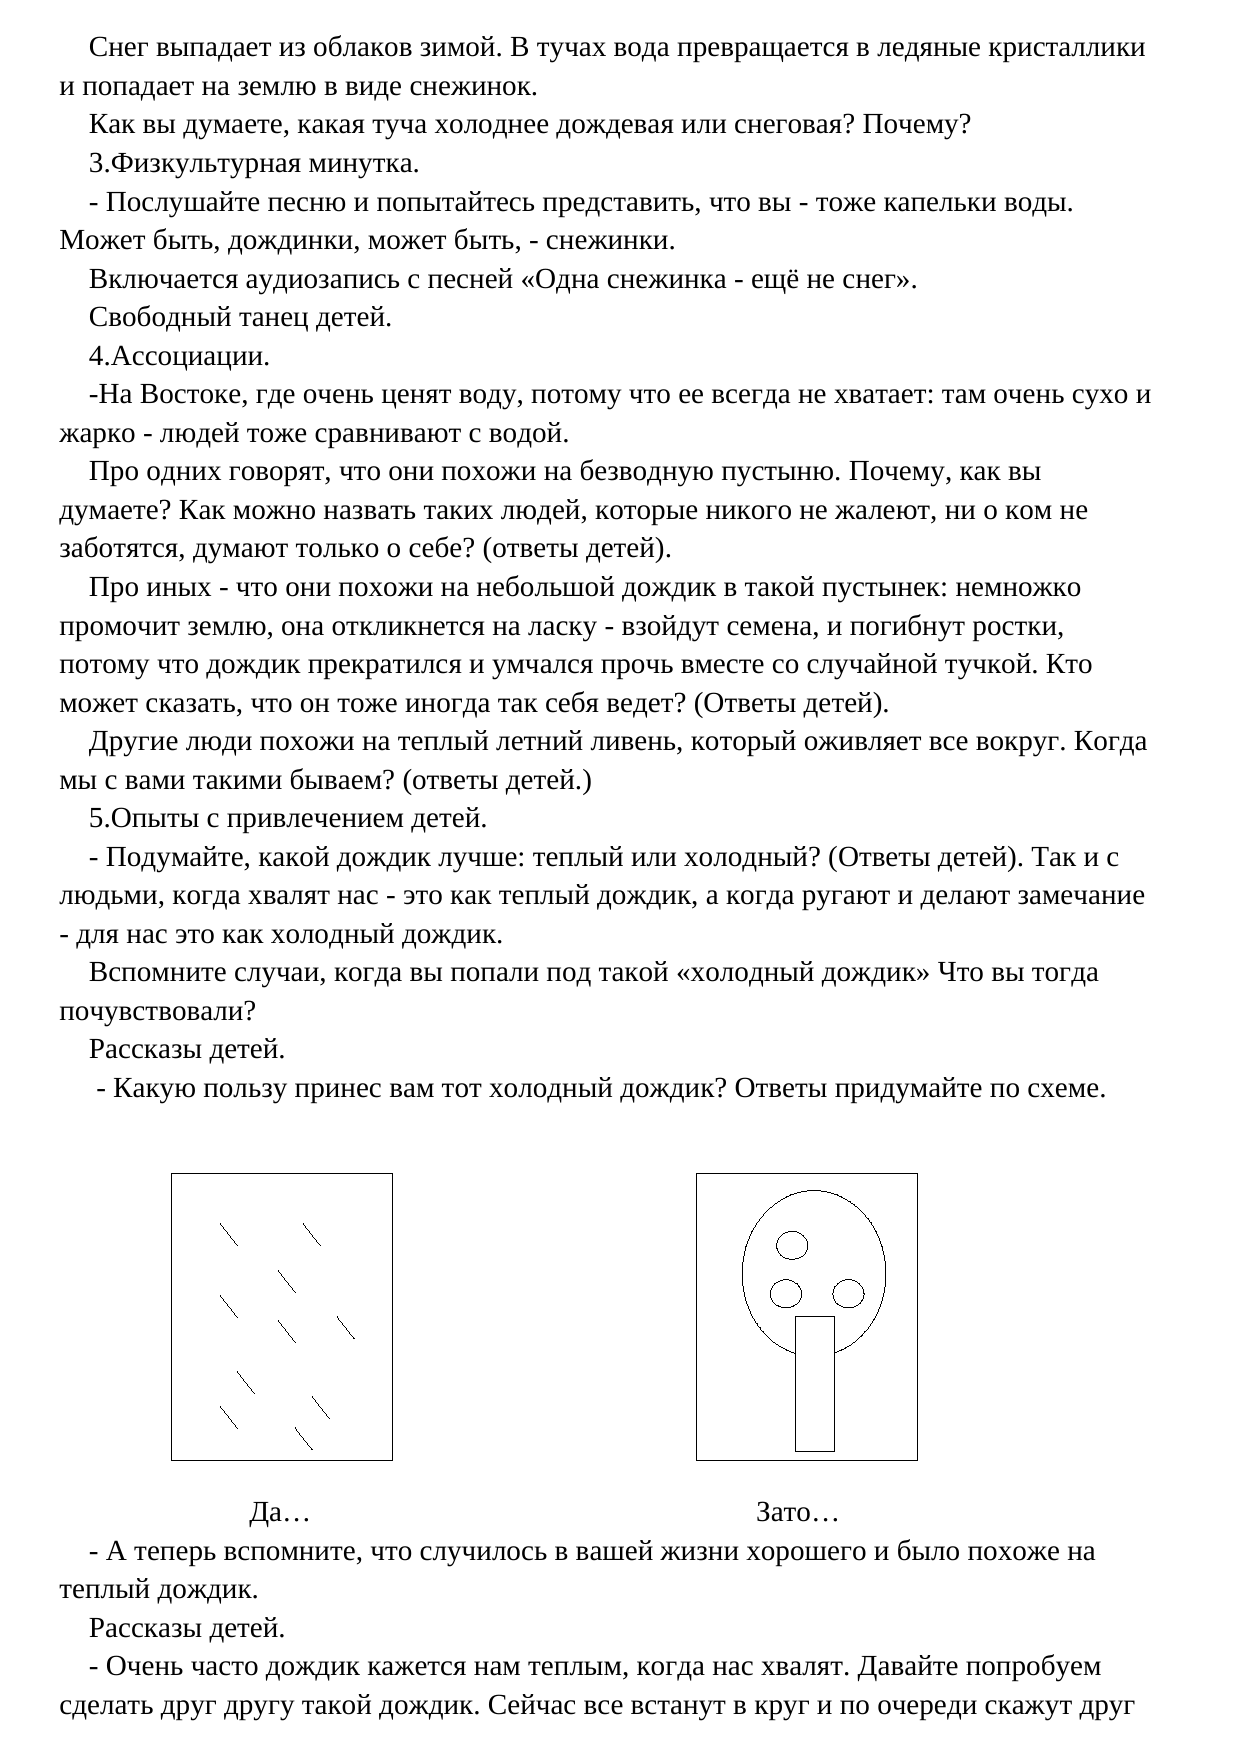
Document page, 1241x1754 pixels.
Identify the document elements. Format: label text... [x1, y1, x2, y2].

text Рассказы детей. [59, 1032, 1152, 1065]
text Про одних говорят, что они похожи на безводную пустыню. Почему, как вы думаете? Как можно назвать таких людей, которые никого не жалеют, ни о ком не заботятся, думают только о себе? (ответы детей). [59, 453, 1152, 564]
text Включается аудиозапись с песней «Одна снежинка - ещё не снег». [59, 261, 1152, 294]
text -На Востоке, где очень ценят воду, потому что ее всегда не хватает: там очень сухо и жарко - людей тоже сравнивают с водой. [59, 376, 1152, 448]
text - Послушайте песню и попытайтесь представить, что вы - тоже капельки воды. Может быть, дождинки, может быть, - снежинки. [59, 184, 1152, 256]
text Вспомните случаи, когда вы попали под такой «холодный дождик» Что вы тогда почувствовали? [59, 954, 1152, 1027]
text - Подумайте, какой дождик лучше: теплый или холодный? (Ответы детей). Так и с людьми, когда хвалят нас - это как теплый дождик, а когда ругают и делают замечание - для нас это как холодный дождик. [59, 839, 1152, 949]
text Да… Зато… [59, 1494, 1152, 1528]
text 4.Ассоциации. [59, 338, 1152, 371]
text 3.Физкультурная минутка. [59, 145, 1152, 179]
text 5.Опыты с привлечением детей. [59, 800, 1152, 834]
text Про иных - что они похожи на небольшой дождик в такой пустынек: немножко промочит землю, она откликнется на ласку - взойдут семена, и погибнут ростки, потому что дождик прекратился и умчался прочь вместе со случайной тучкой. Кто может сказать, что он тоже иногда так себя ведет? (Ответы детей). [59, 569, 1152, 718]
text Свободный танец детей. [59, 299, 1152, 333]
text Другие люди похожи на теплый летний ливень, который оживляет все вокруг. Когда мы с вами такими бываем? (ответы детей.) [59, 723, 1152, 795]
text - А теперь вспомните, что случилось в вашей жизни хорошего и было похоже на теплый дождик. [59, 1533, 1152, 1605]
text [59, 1648, 1152, 1720]
text Как вы думаете, какая туча холоднее дождевая или снеговая? Почему? [59, 107, 1152, 140]
text Снег выпадает из облаков зимой. В тучах вода превращается в ледяные кристаллики и попадает на землю в виде снежинок. [59, 29, 1152, 102]
text Рассказы детей. [59, 1610, 1152, 1643]
text - Какую пользу принес вам тот холодный дождик? Ответы придумайте по схеме. [59, 1070, 1152, 1104]
